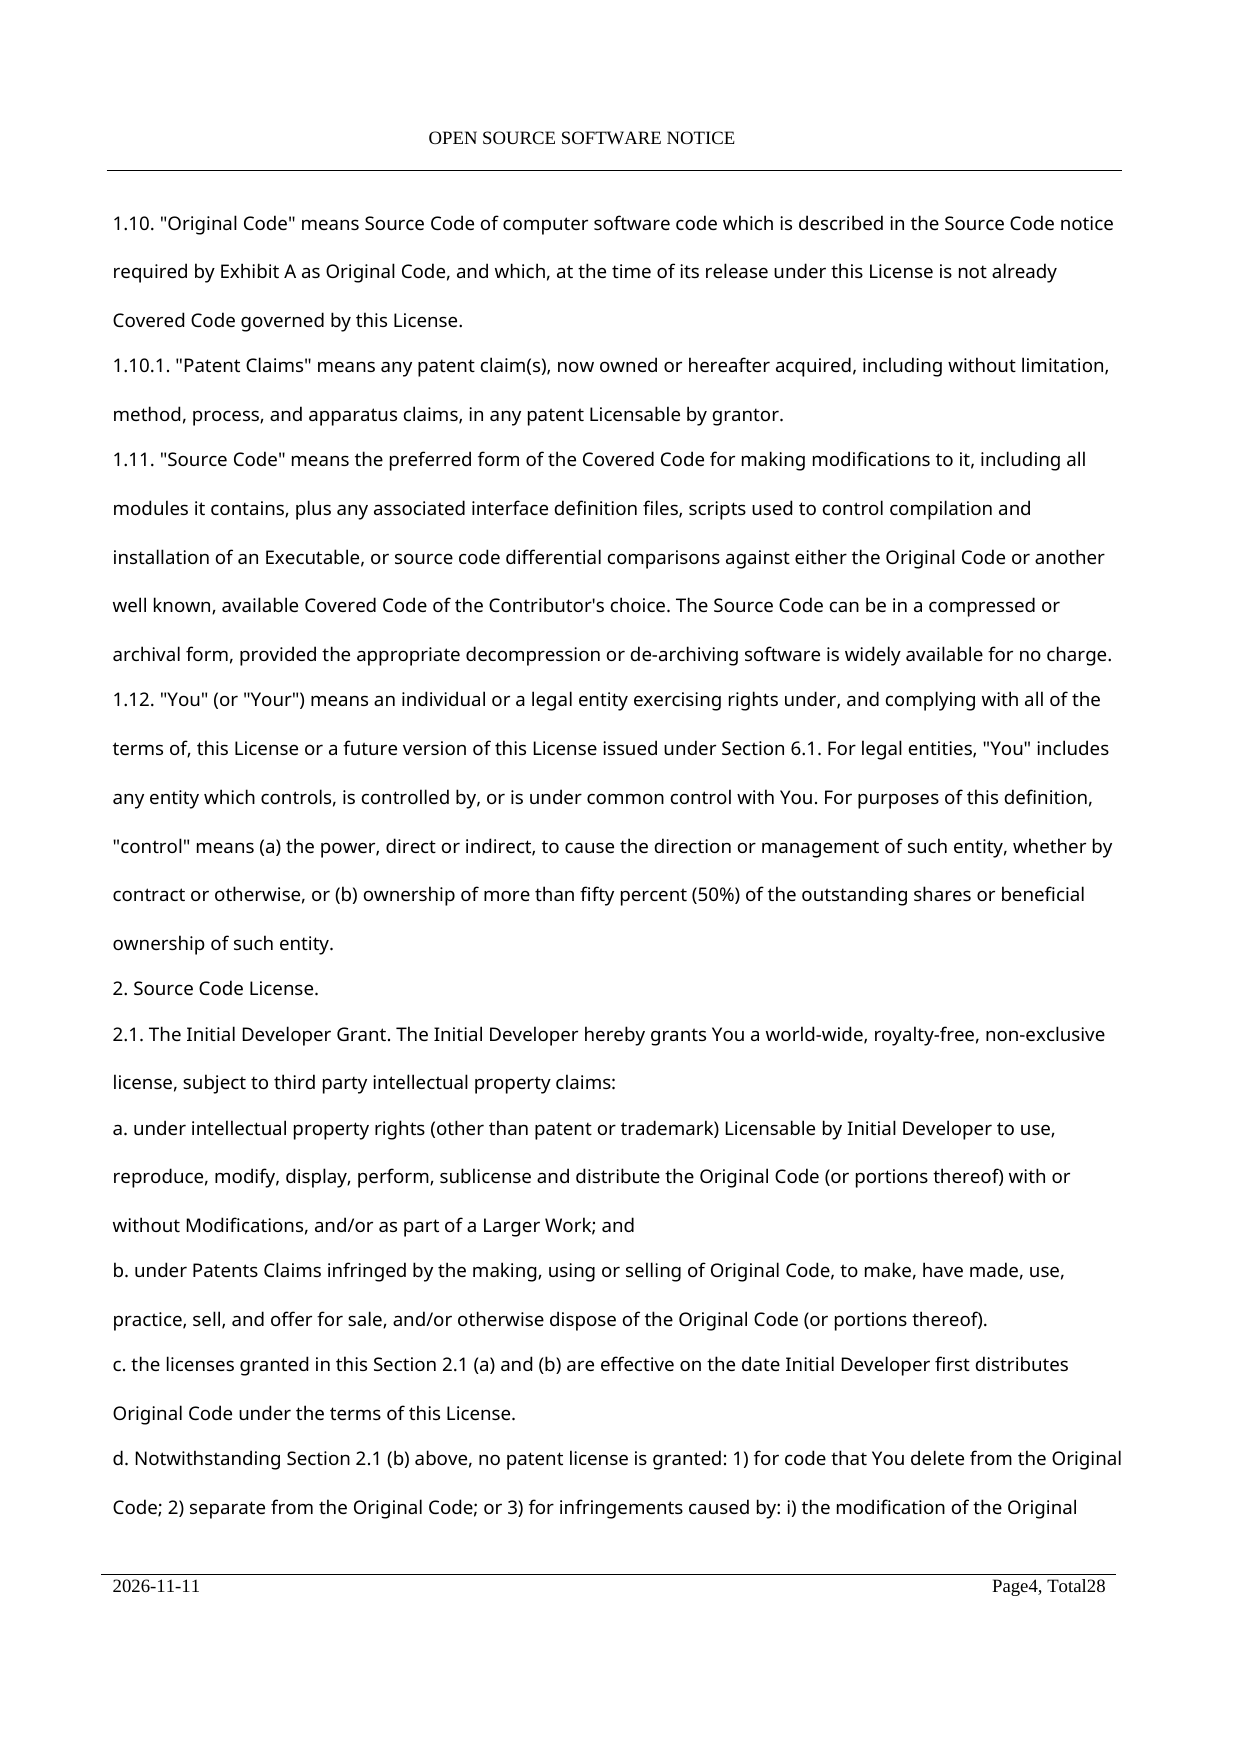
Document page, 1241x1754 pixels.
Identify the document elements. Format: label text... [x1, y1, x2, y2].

text b. under Patents Claims infringed by the making, using or selling of Original Code, to make, have made, use, practice, sell, and offer for sale, and/or otherwise dispose of the Original Code (or portions thereof). [112, 1254, 1128, 1335]
text 2.1. The Initial Developer Grant. The Initial Developer hereby grants You a world-wide, royalty-free, non-exclusive license, subject to third party intellectual property claims: [112, 1017, 1128, 1099]
text 1.11. "Source Code" means the preferred form of the Covered Code for making modifications to it, including all modules it contains, plus any associated interface definition files, scripts used to control compilation and installation of an Executable, or source code differential comparisons against either the Original Code or another well known, available Covered Code of the Contributor's choice. The Source Code can be in a compressed or archival form, provided the appropriate decompression or de-archiving software is widely available for no charge. [112, 443, 1128, 671]
text a. under intellectual property rights (other than patent or trademark) Licensable by Initial Developer to use, reproduce, modify, display, perform, sublicense and distribute the Original Code (or portions thereof) with or without Modifications, and/or as part of a Larger Work; and [112, 1111, 1128, 1241]
text 1.12. "You" (or "Your") means an individual or a legal entity exercising rights under, and complying with all of the terms of, this License or a future version of this License issued under Section 6.1. For legal entities, "You" includes any entity which controls, is controlled by, or is under common control with You. For purposes of this definition, "control" means (a) the power, direct or indirect, to cause the direction or management of such entity, whether by contract or otherwise, or (b) ownership of more than fifty percent (50%) of the outstanding shares or beneficial ownership of such entity. [112, 683, 1128, 959]
text 2. Source Code License. [112, 972, 1128, 1005]
text 1.10.1. "Patent Claims" means any patent claim(s), now owned or hereafter acquired, including without limitation, method, process, and apparatus claims, in any patent Licensable by grantor. [112, 349, 1128, 430]
text c. the licenses granted in this Section 2.1 (a) and (b) are effective on the date Initial Developer first distributes Original Code under the terms of this License. [112, 1348, 1128, 1429]
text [112, 1442, 1128, 1523]
text 1.10. "Original Code" means Source Code of computer software code which is described in the Source Code notice required by Exhibit A as Original Code, and which, at the time of its release under this License is not already Covered Code governed by this License. [112, 206, 1128, 336]
